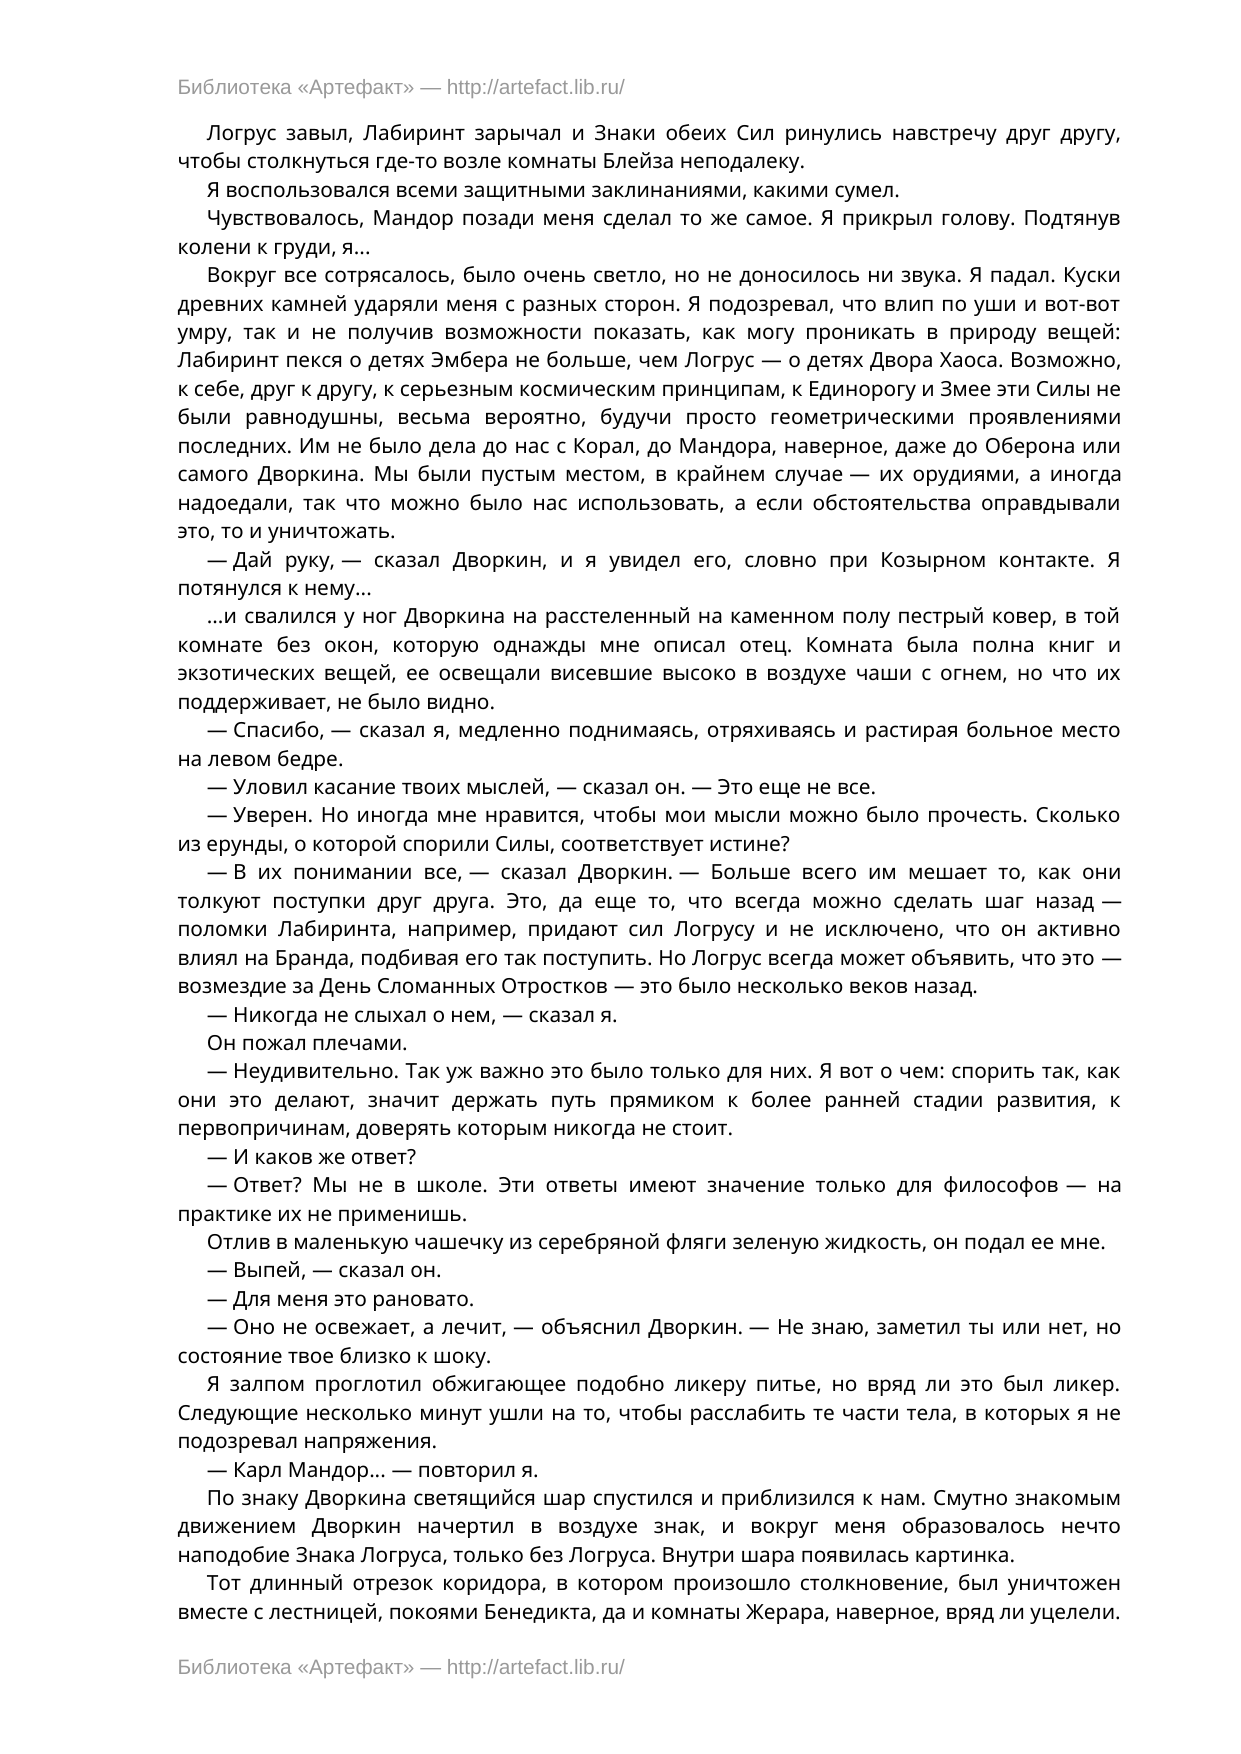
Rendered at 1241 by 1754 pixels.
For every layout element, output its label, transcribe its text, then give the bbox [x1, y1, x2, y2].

text — Дай руку, — сказал Дворкин, и я увидел его, словно при Козырном контакте. Я потянулся к нему... [177, 545, 1122, 602]
text Логрус завыл, Лабиринт зарычал и Знаки обеих Сил ринулись навстречу друг другу, чтобы столкнуться где-то возле комнаты Блейза неподалеку. [177, 118, 1122, 175]
text Он пожал плечами. [177, 1028, 1122, 1057]
text — В их понимании все, — сказал Дворкин. — Больше всего им мешает то, как они толкуют поступки друг друга. Это, да еще то, что всегда можно сделать шаг назад — поломки Лабиринта, например, придают сил Логрусу и не исключено, что он активно влиял на Бранда, подбивая его так поступить. Но Логрус всегда может объявить, что это — возмездие за День Сломанных Отростков — это было несколько веков назад. [177, 857, 1122, 1000]
text По знаку Дворкина светящийся шар спустился и приблизился к нам. Смутно знакомым движением Дворкин начертил в воздухе знак, и вокруг меня образовалось нечто наподобие Знака Логруса, только без Логруса. Внутри шара появилась картинка. [177, 1483, 1122, 1568]
text — И каков же ответ? [177, 1142, 1122, 1170]
text Я воспользовался всеми защитными заклинаниями, какими сумел. [177, 175, 1122, 203]
text — Уверен. Но иногда мне нравится, чтобы мои мысли можно было прочесть. Сколько из ерунды, о которой спорили Силы, соответствует истине? [177, 801, 1122, 857]
text Отлив в маленькую чашечку из серебряной фляги зеленую жидкость, он подал ее мне. [177, 1227, 1122, 1256]
text — Никогда не слыхал о нем, — сказал я. [177, 1000, 1122, 1028]
text — Неудивительно. Так уж важно это было только для них. Я вот о чем: спорить так, как они это делают, значит держать путь прямиком к более ранней стадии развития, к первопричинам, доверять которым никогда не стоит. [177, 1057, 1122, 1142]
text — Для меня это рановато. [177, 1284, 1122, 1312]
text — Ответ? Мы не в школе. Эти ответы имеют значение только для философов — на практике их не применишь. [177, 1170, 1122, 1227]
text — Оно не освежает, а лечит, — объяснил Дворкин. — Не знаю, заметил ты или нет, но состояние твое близко к шоку. [177, 1312, 1122, 1369]
text Вокруг все сотрясалось, было очень светло, но не доносилось ни звука. Я падал. Куски древних камней ударяли меня с разных сторон. Я подозревал, что влип по уши и вот-вот умру, так и не получив возможности показать, как могу проникать в природу вещей: Лабиринт пекся о детях Эмбера не больше, чем Логрус — о детях Двора Хаоса. Возможно, к себе, друг к другу, к серьезным космическим принципам, к Единорогу и Змее эти Силы не были равнодушны, весьма вероятно, будучи просто геометрическими проявлениями последних. Им не было дела до нас с Корал, до Мандора, наверное, даже до Оберона или самого Дворкина. Мы были пустым местом, в крайнем случае — их орудиями, а иногда надоедали, так что можно было нас использовать, а если обстоятельства оправдывали это, то и уничтожать. [177, 260, 1122, 545]
text ...и свалился у ног Дворкина на расстеленный на каменном полу пестрый ковер, в той комнате без окон, которую однажды мне описал отец. Комната была полна книг и экзотических вещей, ее освещали висевшие высоко в воздухе чаши с огнем, но что их поддерживает, не было видно. [177, 602, 1122, 715]
text — Карл Мандор... — повторил я. [177, 1455, 1122, 1483]
text Чувствовалось, Мандор позади меня сделал то же самое. Я прикрыл голову. Подтянув колени к груди, я... [177, 203, 1122, 260]
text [177, 1568, 1122, 1625]
text Я залпом проглотил обжигающее подобно ликеру питье, но вряд ли это был ликер. Следующие несколько минут ушли на то, чтобы расслабить те части тела, в которых я не подозревал напряжения. [177, 1369, 1122, 1455]
text — Уловил касание твоих мыслей, — сказал он. — Это еще не все. [177, 772, 1122, 801]
text — Спасибо, — сказал я, медленно поднимаясь, отряхиваясь и растирая больное место на левом бедре. [177, 715, 1122, 772]
text — Выпей, — сказал он. [177, 1256, 1122, 1284]
